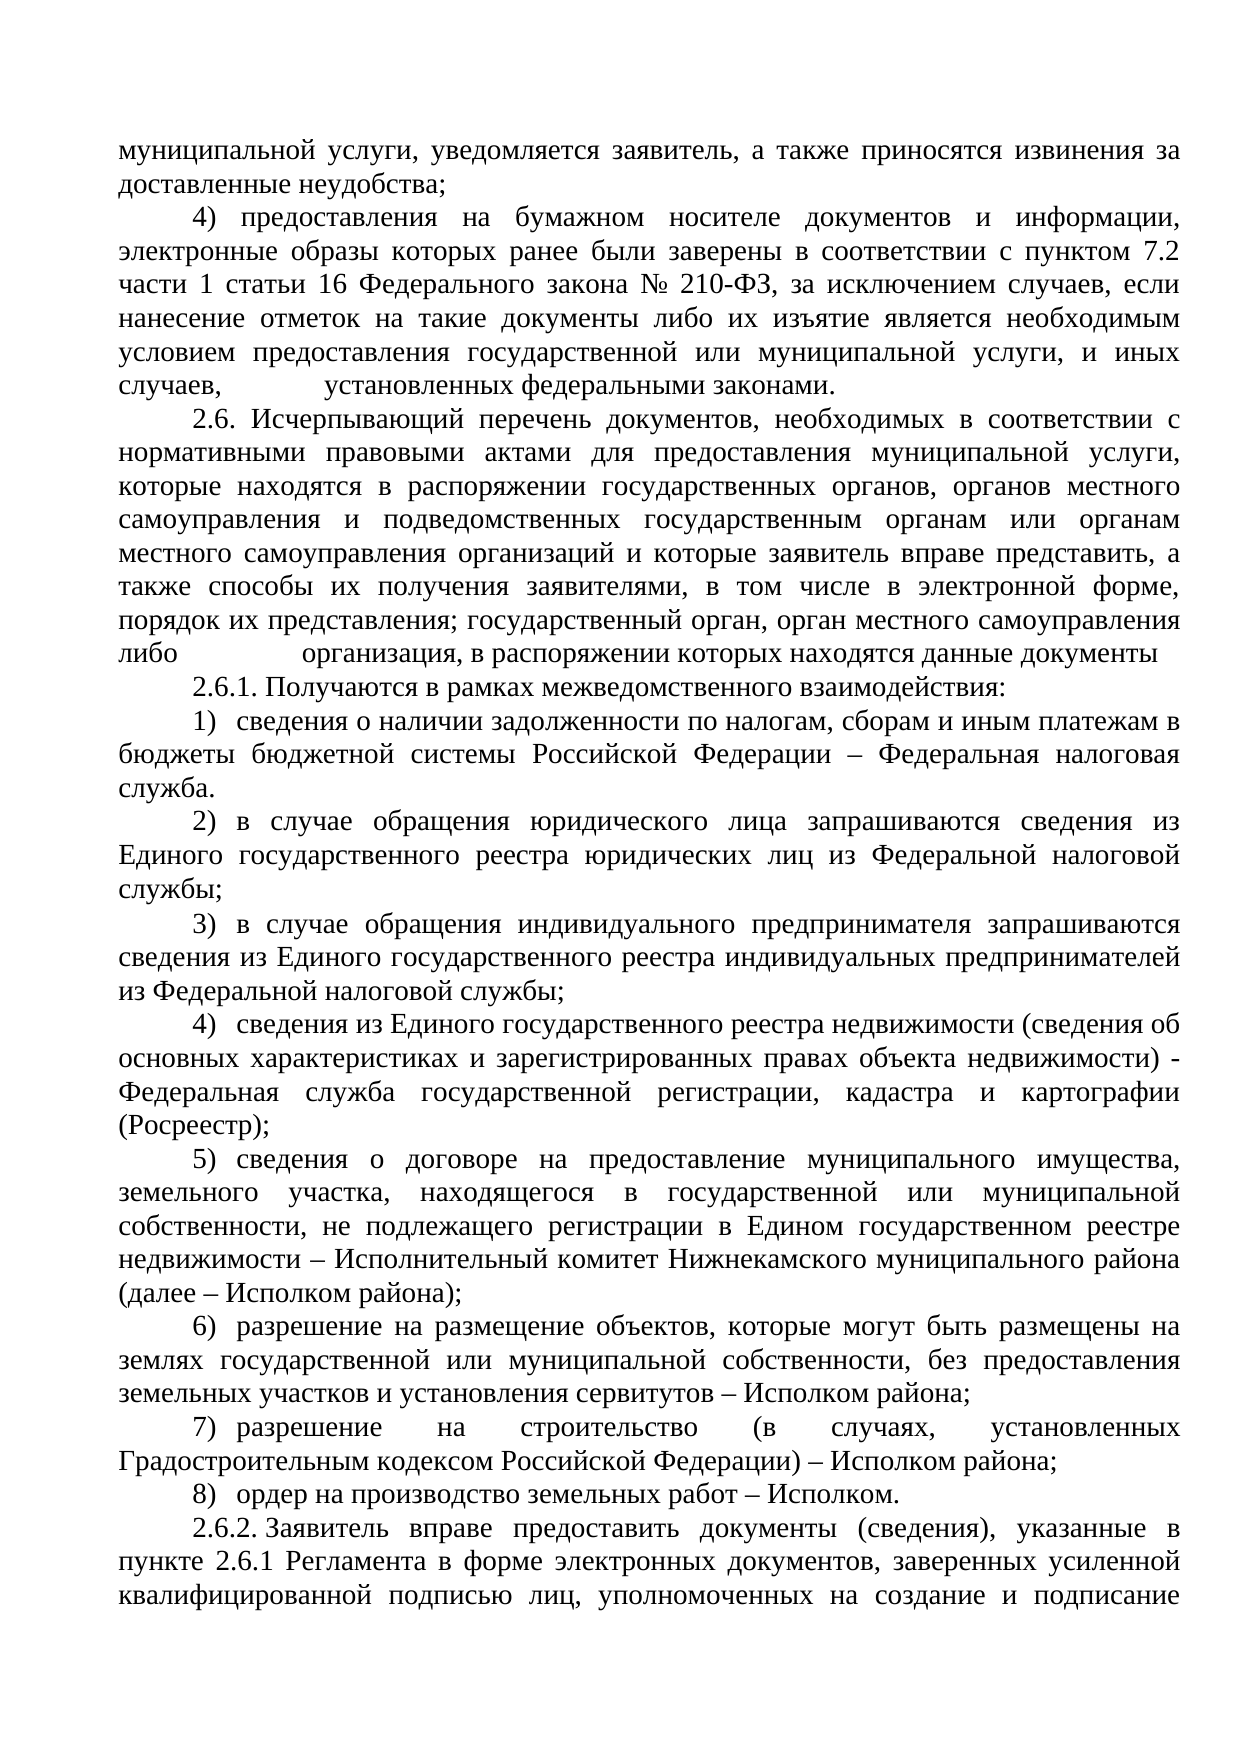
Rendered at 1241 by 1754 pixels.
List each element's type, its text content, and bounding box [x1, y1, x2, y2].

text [118, 132, 1181, 199]
list сведения из Единого государственного реестра недвижимости (сведения об основных характеристиках и зарегистрированных правах объекта недвижимости) - Федеральная служба государственной регистрации, кадастра и картографии (Росреестр); [118, 1007, 1181, 1141]
list ордер на производство земельных работ – Исполком. [118, 1476, 1181, 1510]
list разрешение на строительство (в случаях, установленных Градостроительным кодексом Российской Федерации) – Исполком района; [118, 1409, 1181, 1476]
text 2.6.1. Получаются в рамках межведомственного взаимодействия: [118, 669, 1181, 703]
list в случае обращения юридического лица запрашиваются сведения из Единого государственного реестра юридических лиц из Федеральной налоговой службы; [118, 803, 1181, 906]
list сведения о наличии задолженности по налогам, сборам и иным платежам в бюджеты бюджетной системы Российской Федерации – Федеральная налоговая служба. [118, 703, 1181, 803]
text 4) предоставления на бумажном носителе документов и информации, электронные образы которых ранее были заверены в соответствии с пунктом 7.2 части 1 статьи 16 Федерального закона № 210-ФЗ, за исключением случаев, если нанесение отметок на такие документы либо их изъятие является необходимым условием предоставления государственной или муниципальной услуги, и иных случаев, установленных федеральными законами. [118, 199, 1181, 401]
list сведения о договоре на предоставление муниципального имущества, земельного участка, находящегося в государственной или муниципальной собственности, не подлежащего регистрации в Едином государственном реестре недвижимости – Исполнительный комитет Нижнекамского муниципального района (далее – Исполком района); [118, 1141, 1181, 1308]
list в случае обращения индивидуального предпринимателя запрашиваются сведения из Единого государственного реестра индивидуальных предпринимателей из Федеральной налоговой службы; [118, 906, 1181, 1007]
list разрешение на размещение объектов, которые могут быть размещены на землях государственной или муниципальной собственности, без предоставления земельных участков и установления сервитутов – Исполком района; [118, 1308, 1181, 1409]
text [118, 1510, 1181, 1610]
text 2.6. Исчерпывающий перечень документов, необходимых в соответствии с нормативными правовыми актами для предоставления муниципальной услуги, которые находятся в распоряжении государственных органов, органов местного самоуправления и подведомственных государственным органам или органам местного самоуправления организаций и которые заявитель вправе представить, а также способы их получения заявителями, в том числе в электронной форме, порядок их представления; государственный орган, орган местного самоуправления либо организация, в распоряжении которых находятся данные документы [118, 401, 1181, 669]
